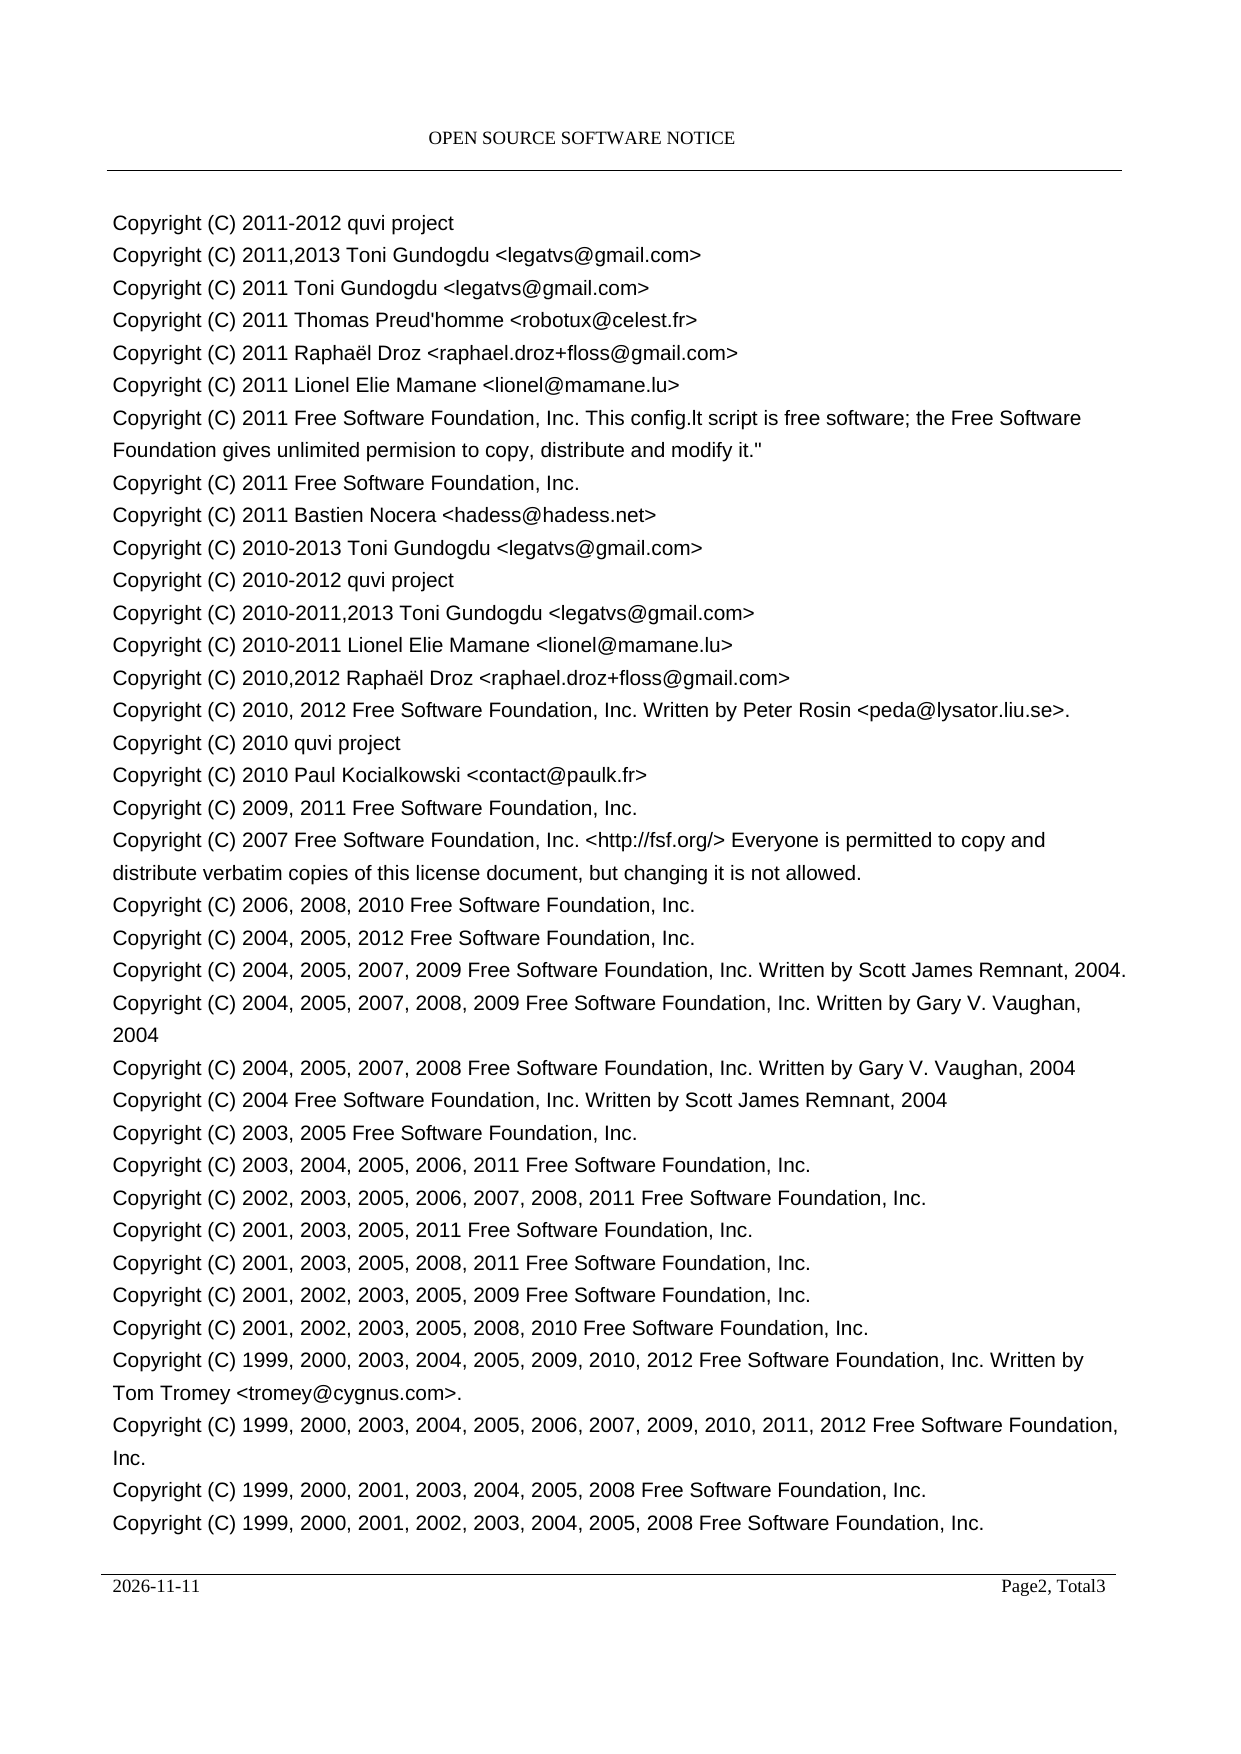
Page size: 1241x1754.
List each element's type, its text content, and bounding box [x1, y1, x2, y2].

text Copyright (C) 2001, 2002, 2003, 2005, 2008, 2010 Free Software Foundation, Inc. [112, 1311, 1128, 1344]
text Copyright (C) 2011 Raphaël Droz <raphael.droz+floss@gmail.com> [112, 336, 1128, 369]
text Copyright (C) 2004, 2005, 2007, 2008, 2009 Free Software Foundation, Inc. Written by Gary V. Vaughan, 2004 [112, 986, 1128, 1051]
text Copyright (C) 2010-2012 quvi project [112, 564, 1128, 596]
text Copyright (C) 2011 Free Software Foundation, Inc. This config.lt script is free software; the Free Software Foundation gives unlimited permision to copy, distribute and modify it." [112, 401, 1128, 466]
text Copyright (C) 2004 Free Software Foundation, Inc. Written by Scott James Remnant, 2004 [112, 1084, 1128, 1116]
text Copyright (C) 2011 Lionel Elie Mamane <lionel@mamane.lu> [112, 369, 1128, 401]
text Copyright (C) 2011 Thomas Preud'homme <robotux@celest.fr> [112, 304, 1128, 336]
text Copyright (C) 2011-2012 quvi project [112, 206, 1128, 239]
text Copyright (C) 2001, 2003, 2005, 2008, 2011 Free Software Foundation, Inc. [112, 1246, 1128, 1279]
text Copyright (C) 2010 quvi project [112, 726, 1128, 759]
text Copyright (C) 2009, 2011 Free Software Foundation, Inc. [112, 791, 1128, 824]
text Copyright (C) 2011,2013 Toni Gundogdu <legatvs@gmail.com> [112, 239, 1128, 271]
text Copyright (C) 2003, 2005 Free Software Foundation, Inc. [112, 1116, 1128, 1149]
text Copyright (C) 2011 Free Software Foundation, Inc. [112, 466, 1128, 499]
text Copyright (C) 2004, 2005, 2007, 2008 Free Software Foundation, Inc. Written by Gary V. Vaughan, 2004 [112, 1051, 1128, 1084]
text Copyright (C) 2010 Paul Kocialkowski <contact@paulk.fr> [112, 759, 1128, 791]
text Copyright (C) 2010, 2012 Free Software Foundation, Inc. Written by Peter Rosin <peda@lysator.liu.se>. [112, 694, 1128, 726]
text Copyright (C) 2004, 2005, 2007, 2009 Free Software Foundation, Inc. Written by Scott James Remnant, 2004. [112, 954, 1128, 986]
text Copyright (C) 2010,2012 Raphaël Droz <raphael.droz+floss@gmail.com> [112, 661, 1128, 694]
text Copyright (C) 1999, 2000, 2001, 2003, 2004, 2005, 2008 Free Software Foundation, Inc. [112, 1474, 1128, 1506]
text Copyright (C) 2003, 2004, 2005, 2006, 2011 Free Software Foundation, Inc. [112, 1149, 1128, 1181]
text Copyright (C) 2010-2011,2013 Toni Gundogdu <legatvs@gmail.com> [112, 596, 1128, 629]
text Copyright (C) 1999, 2000, 2003, 2004, 2005, 2009, 2010, 2012 Free Software Foundation, Inc. Written by Tom Tromey <tromey@cygnus.com>. [112, 1344, 1128, 1409]
text Copyright (C) 2002, 2003, 2005, 2006, 2007, 2008, 2011 Free Software Foundation, Inc. [112, 1181, 1128, 1214]
text Copyright (C) 1999, 2000, 2003, 2004, 2005, 2006, 2007, 2009, 2010, 2011, 2012 Free Software Foundation, Inc. [112, 1409, 1128, 1474]
text Copyright (C) 2010-2011 Lionel Elie Mamane <lionel@mamane.lu> [112, 629, 1128, 661]
text Copyright (C) 2001, 2002, 2003, 2005, 2009 Free Software Foundation, Inc. [112, 1279, 1128, 1311]
text Copyright (C) 2007 Free Software Foundation, Inc. <http://fsf.org/> Everyone is permitted to copy and distribute verbatim copies of this license document, but changing it is not allowed. [112, 824, 1128, 889]
text Copyright (C) 2011 Bastien Nocera <hadess@hadess.net> [112, 499, 1128, 531]
text Copyright (C) 2006, 2008, 2010 Free Software Foundation, Inc. [112, 889, 1128, 921]
text Copyright (C) 2004, 2005, 2012 Free Software Foundation, Inc. [112, 921, 1128, 954]
text Copyright (C) 2011 Toni Gundogdu <legatvs@gmail.com> [112, 271, 1128, 304]
text Copyright (C) 2001, 2003, 2005, 2011 Free Software Foundation, Inc. [112, 1214, 1128, 1246]
text Copyright (C) 1999, 2000, 2001, 2002, 2003, 2004, 2005, 2008 Free Software Foundation, Inc. [112, 1506, 1128, 1539]
text Copyright (C) 2010-2013 Toni Gundogdu <legatvs@gmail.com> [112, 531, 1128, 564]
